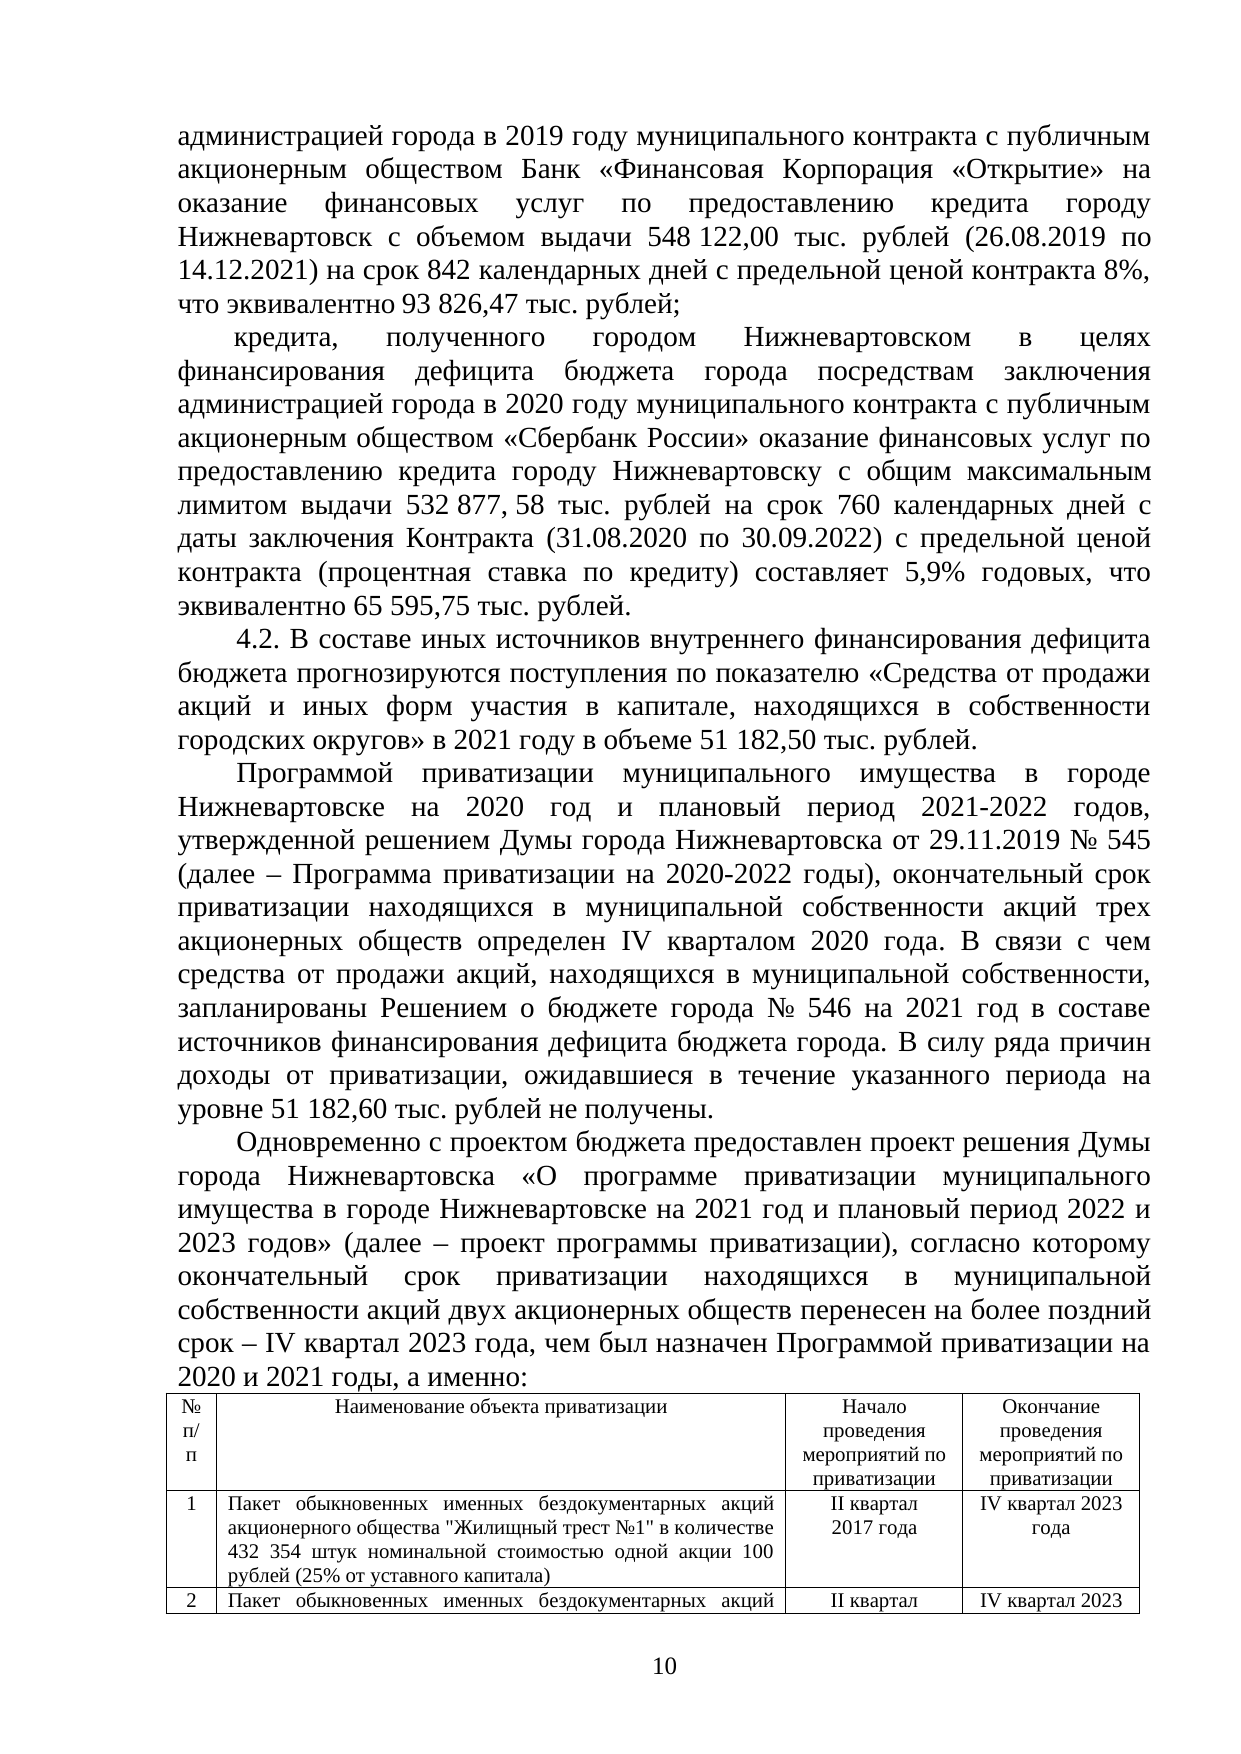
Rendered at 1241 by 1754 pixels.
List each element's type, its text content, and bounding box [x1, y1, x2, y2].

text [177, 118, 1152, 319]
table_cell Пакет обыкновенных именных бездокументарных акций акционерного общества "Жилищный трест №1" в количестве 432 354 штук номинальной стоимостью одной акции 100 рублей (25% от уставного капитала) [217, 1491, 785, 1587]
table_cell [963, 1588, 1139, 1612]
text Одновременно с проектом бюджета предоставлен проект решения Думы города Нижневартовска «О программе приватизации муниципального имущества в городе Нижневартовске на 2021 год и плановый период 2022 и 2023 годов» (далее – проект программы приватизации), согласно которому окончательный срок приватизации находящихся в муниципальной собственности акций двух акционерных обществ перенесен на более поздний срок – IV квартал 2023 года, чем был назначен Программой приватизации на 2020 и 2021 годы, а именно: [177, 1124, 1152, 1393]
table_header Начало проведения мероприятий по приватизации [786, 1394, 962, 1490]
text 4.2. В составе иных источников внутреннего финансирования дефицита бюджета прогнозируются поступления по показателю «Средства от продажи акций и иных форм участия в капитале, находящихся в собственности городских округов» в 2021 году в объеме 51 182,50 тыс. рублей. [177, 621, 1152, 755]
table_cell IV квартал 2023 года [963, 1491, 1139, 1587]
table_header № п/п [167, 1394, 216, 1490]
table_cell 1 [167, 1491, 216, 1587]
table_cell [786, 1588, 962, 1612]
table_cell 2 [167, 1588, 216, 1612]
text кредита, полученного городом Нижневартовском в целях финансирования дефицита бюджета города посредствам заключения администрацией города в 2020 году муниципального контракта с публичным акционерным обществом «Сбербанк России» оказание финансовых услуг по предоставлению кредита городу Нижневартовску с общим максимальным лимитом выдачи 532 877, 58 тыс. рублей на срок 760 календарных дней с даты заключения Контракта (31.08.2020 по 30.09.2022) с предельной ценой контракта (процентная ставка по кредиту) составляет 5,9% годовых, что эквивалентно 65 595,75 тыс. рублей. [177, 319, 1152, 621]
text Программой приватизации муниципального имущества в городе Нижневартовске на 2020 год и плановый период 2021-2022 годов, утвержденной решением Думы города Нижневартовска от 29.11.2019 № 545 (далее – Программа приватизации на 2020-2022 годы), окончательный срок приватизации находящихся в муниципальной собственности акций трех акционерных обществ определен IV кварталом 2020 года. В связи с чем средства от продажи акций, находящихся в муниципальной собственности, запланированы Решением о бюджете города № 546 на 2021 год в составе источников финансирования дефицита бюджета города. В силу ряда причин доходы от приватизации, ожидавшиеся в течение указанного периода на уровне 51 182,60 тыс. рублей не получены. [177, 755, 1152, 1124]
table_header Наименование объекта приватизации [217, 1394, 785, 1490]
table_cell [217, 1588, 785, 1612]
table_header Окончание проведения мероприятий по приватизации [963, 1394, 1139, 1490]
table_cell II квартал 2017 года [786, 1491, 962, 1587]
